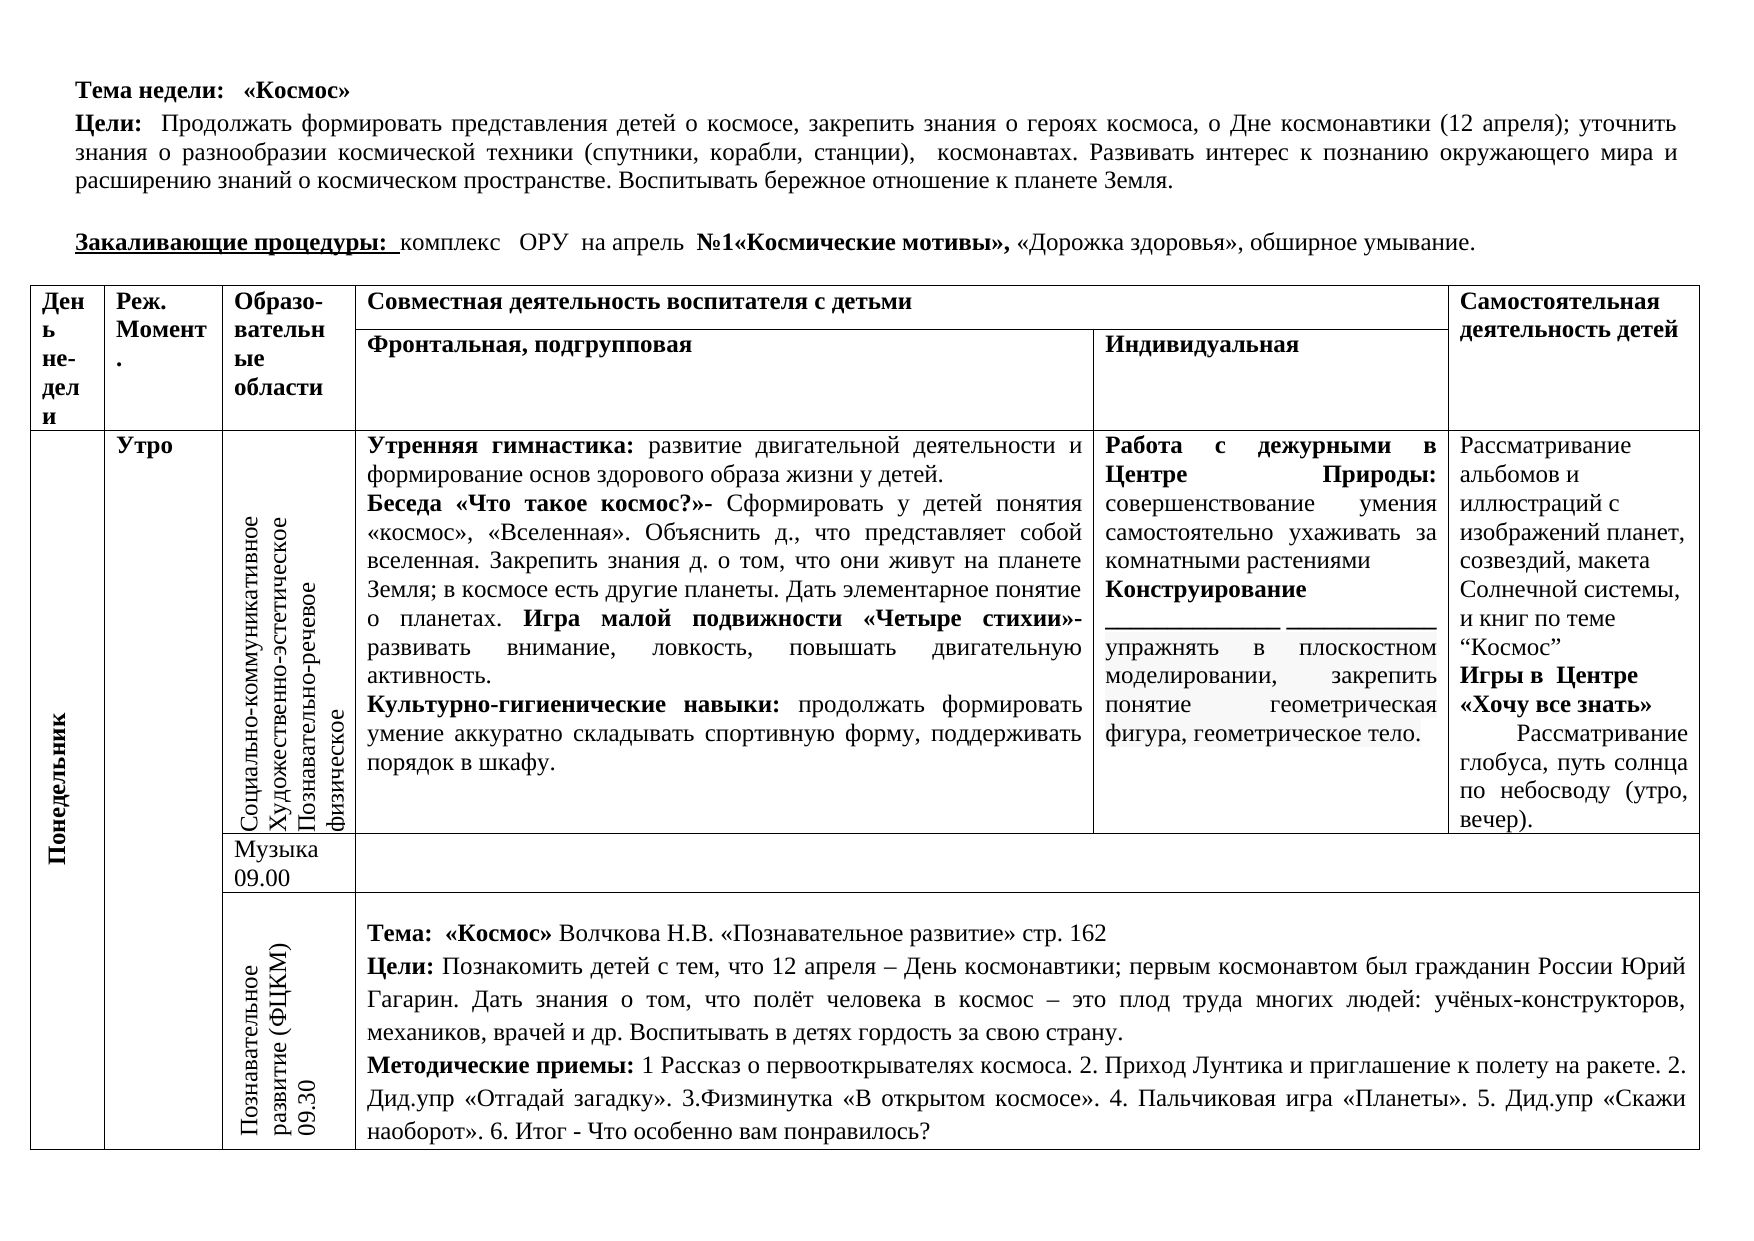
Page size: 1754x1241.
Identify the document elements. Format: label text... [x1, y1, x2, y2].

table_cell Рассматривание альбомов и иллюстраций с изображений планет, созвездий, макета Солнечной системы, и книг по теме “Космос” Игры в Центре «Хочу все знать» Рассматривание глобуса, путь солнца по небосводу (утро, вечер). [1449, 431, 1699, 833]
table_cell [356, 834, 1699, 892]
text Закаливающие процедуры: комплекс ОРУ на апрель №1«Космические мотивы», «Дорожка здоровья», обширное умывание. [75, 227, 1679, 256]
table_cell Понедельник [31, 431, 104, 1148]
table_cell Социально-коммуникативное Художественно-эстетическое Познавательно-речевое физическое [223, 431, 355, 833]
table_cell Тема: «Космос» Волчкова Н.В. «Познавательное развитие» стр. 162 Цели: Познакомить детей с тем, что 12 апреля – День космонавтики; первым космонавтом был гражданин России Юрий Гагарин. Дать знания о том, что полёт человека в космос – это плод труда многих людей: учёных-конструкторов, механиков, врачей и др. Воспитывать в детях гордость за свою страну. Методические приемы: 1 Рассказ о первооткрывателях космоса. 2. Приход Лунтика и приглашение к полету на ракете. 2. Дид.упр «Отгадай загадку». 3.Физминутка «В открытом космосе». 4. Пальчиковая игра «Планеты». 5. Дид.упр «Скажи наоборот». 6. Итог - Что особенно вам понравилось? [356, 893, 1699, 1148]
table_cell Музыка 09.00 [223, 834, 355, 892]
text Тема недели: «Космос» [75, 75, 1679, 104]
table_header Реж. Момент. [105, 286, 222, 429]
text Цели: Продолжать формировать представления детей о космосе, закрепить знания о героях космоса, о Дне космонавтики (12 апреля); уточнить знания о разнообразии космической техники (спутники, корабли, станции), космонавтах. Развивать интерес к познанию окружающего мира и расширению знаний о космическом пространстве. Воспитывать бережное отношение к планете Земля. [75, 108, 1679, 194]
table_header День не- дели [31, 286, 104, 429]
table_cell Утренняя гимнастика: развитие двигательной деятельности и формирование основ здорового образа жизни у детей. Беседа «Что такое космос?»- Сформировать у детей понятия «космос», «Вселенная». Объяснить д., что представляет собой вселенная. Закрепить знания д. о том, что они живут на планете Земля; в космосе есть другие планеты. Дать элементарное понятие о планетах. Игра малой подвижности «Четыре стихии»- развивать внимание, ловкость, повышать двигательную активность. Культурно-гигиенические навыки: продолжать формировать умение аккуратно складывать спортивную форму, поддерживать порядок в шкафу. [356, 431, 1093, 833]
table_cell Работа с дежурными в Центре Природы: совершенствование умения самостоятельно ухаживать за комнатными растениями Конструирование ______________ ____________ упражнять в плоскостном моделировании, закрепить понятие геометрическая фигура, геометрическое тело. [1094, 431, 1448, 833]
table_cell Фронтальная, подгрупповая [356, 330, 1093, 429]
table_cell Познавательное развитие (ФЦКМ) 09.30 [223, 893, 355, 1148]
table_header Совместная деятельность воспитателя с детьми [356, 286, 1448, 328]
table_header Образо-вательные области [223, 286, 355, 429]
table_cell Индивидуальная [1094, 330, 1448, 429]
table_cell Утро [105, 431, 222, 1148]
table_header Самостоятельная деятельность детей [1449, 286, 1699, 429]
